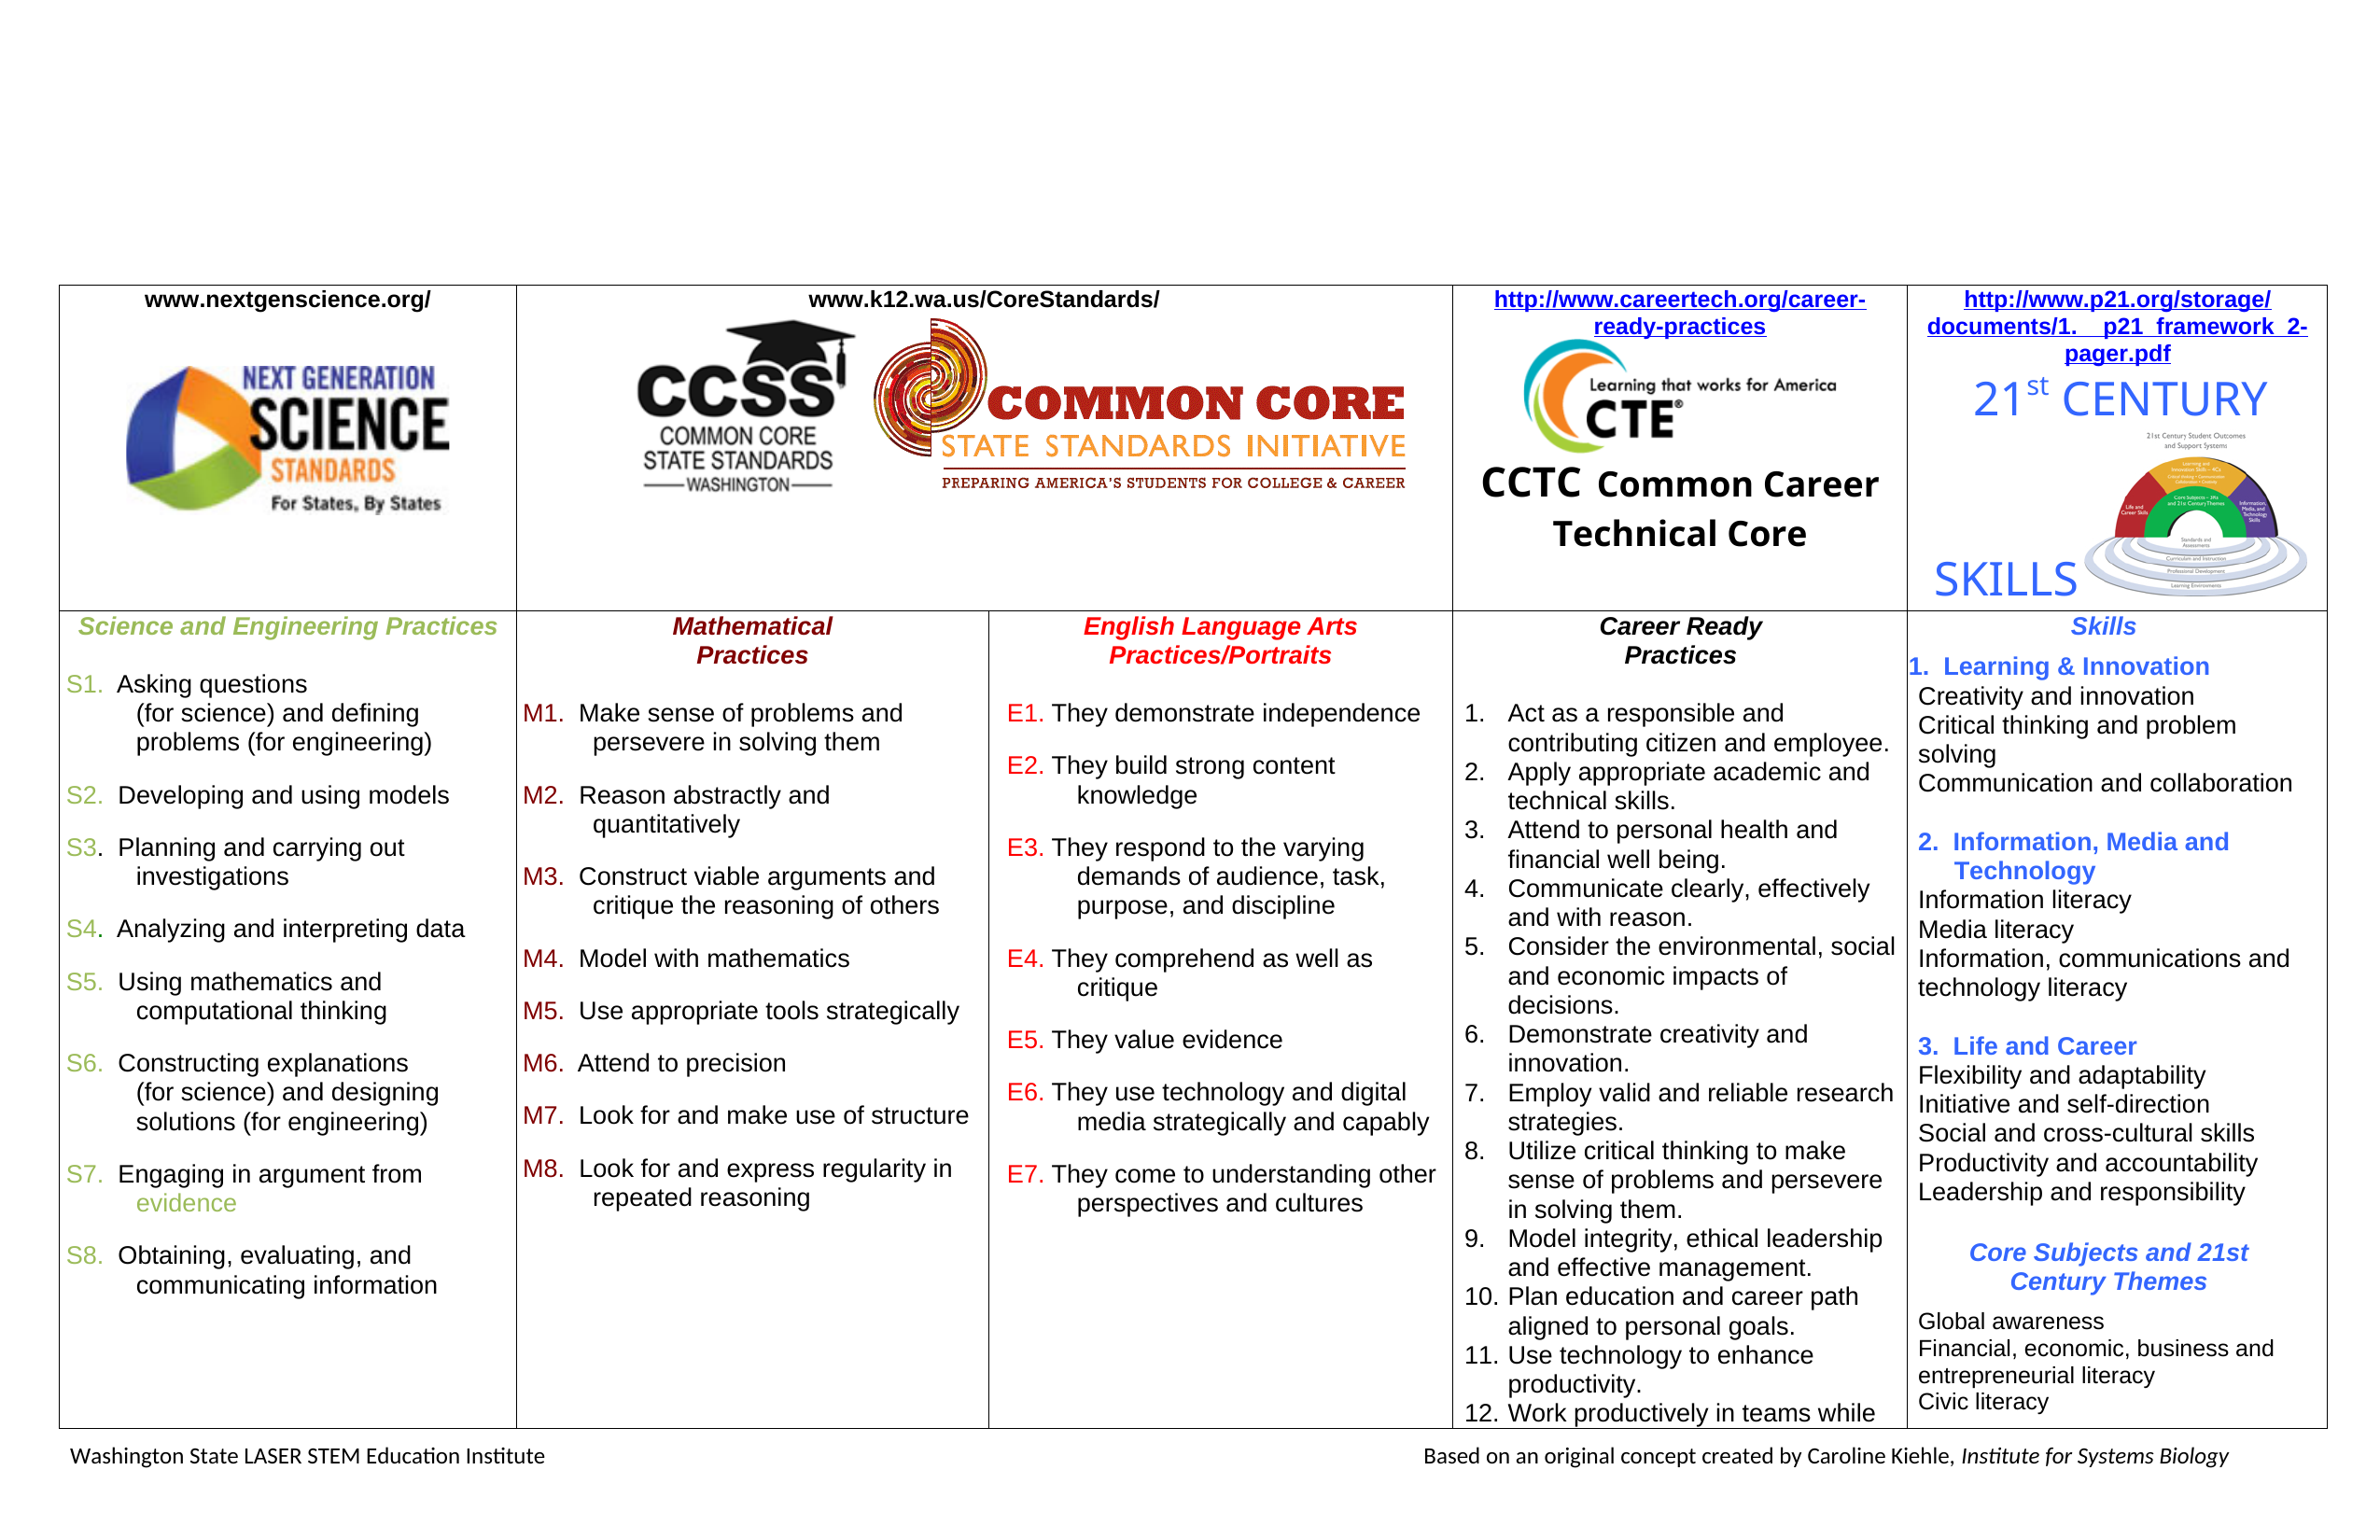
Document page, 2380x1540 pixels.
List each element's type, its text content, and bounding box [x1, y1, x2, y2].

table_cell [60, 611, 516, 1427]
picture [627, 312, 1418, 498]
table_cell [1453, 611, 1907, 1427]
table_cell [1908, 611, 2327, 1427]
table_header http://www.careertech.org/career-ready-practices CCTC Common Career Technical Core [1453, 286, 1907, 609]
table_header http://www.p21.org/storage/documents/1.__p21_framework_2-pager.pdf 21st CENTURY SKILLS [1908, 286, 2327, 609]
table_header www.k12.wa.us/CoreStandards/ [517, 286, 1452, 609]
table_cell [517, 611, 988, 1427]
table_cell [989, 611, 1452, 1427]
table_header www.nextgenscience.org/ [60, 286, 516, 609]
picture [2084, 429, 2307, 596]
picture [126, 366, 450, 515]
picture [1523, 339, 1837, 454]
